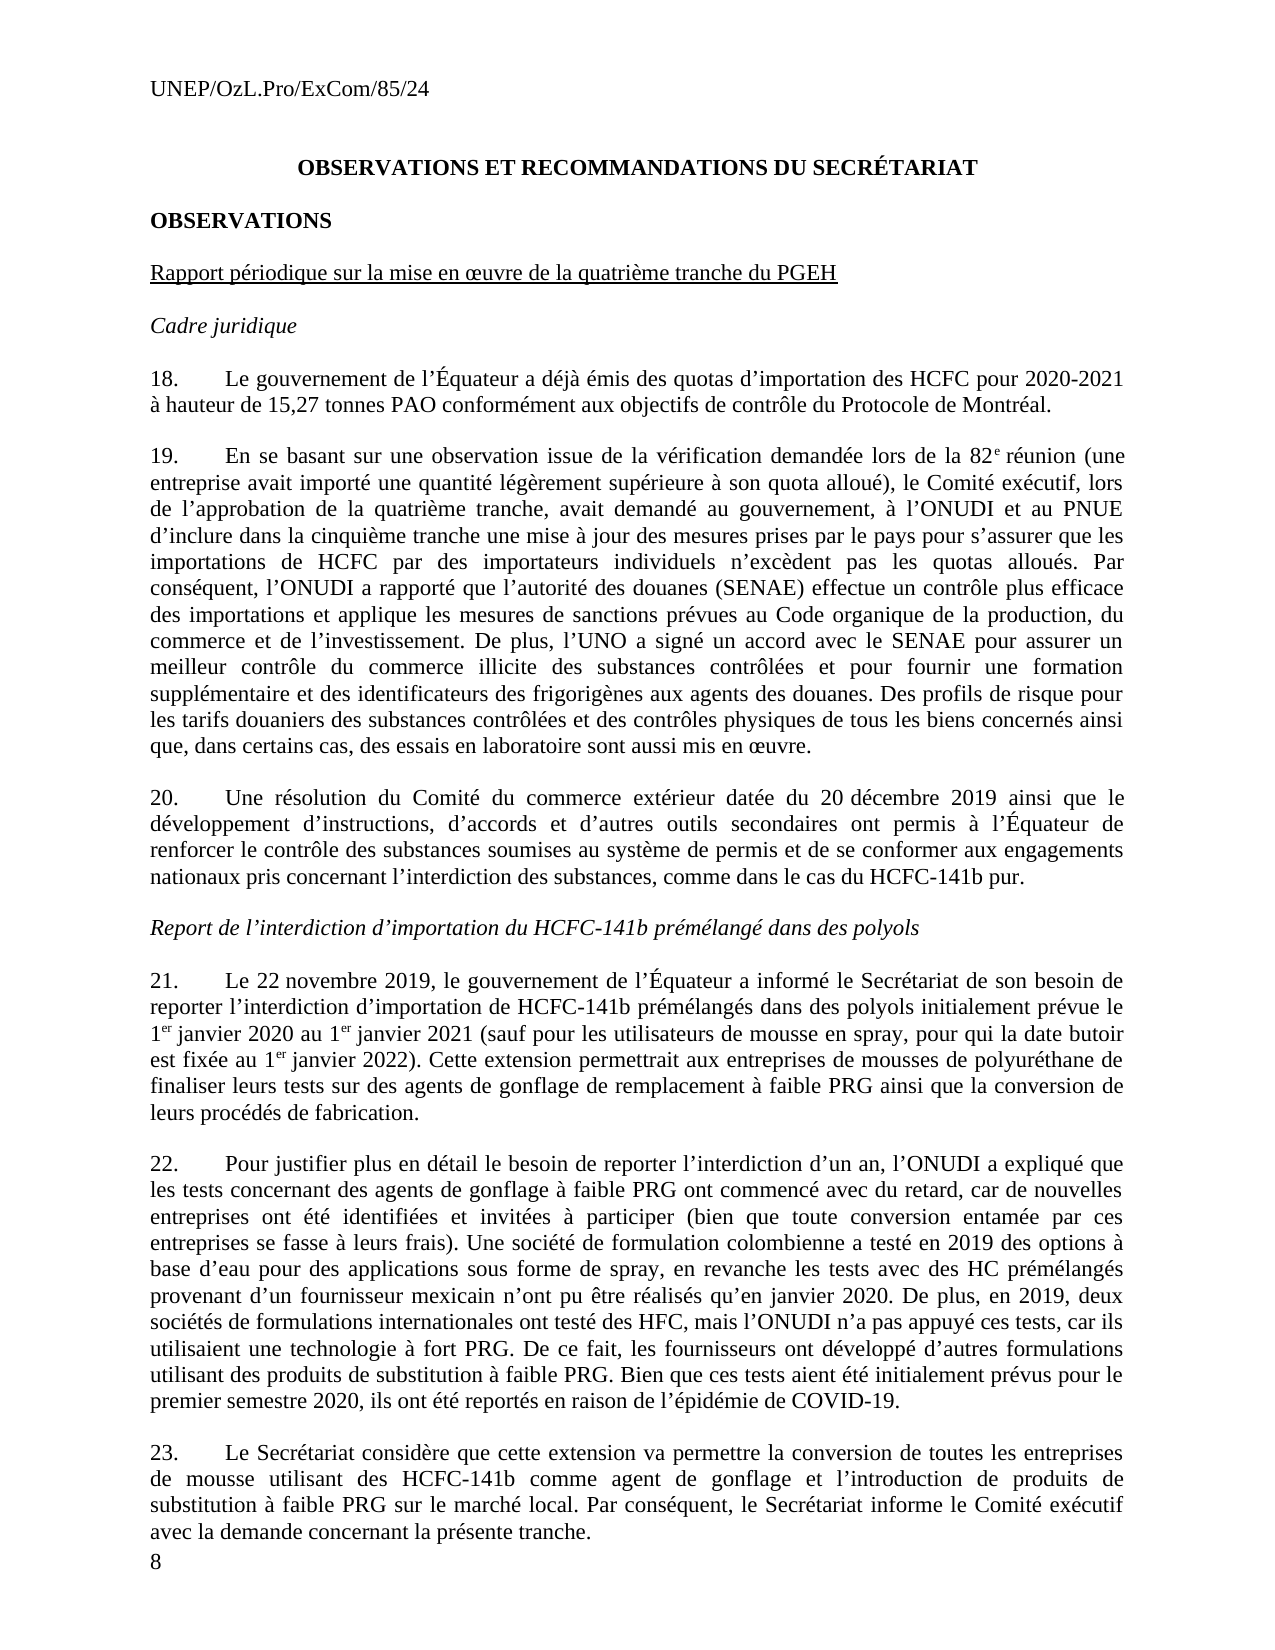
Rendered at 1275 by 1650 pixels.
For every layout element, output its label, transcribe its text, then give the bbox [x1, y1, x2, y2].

text OBSERVATIONS [150, 207, 1125, 233]
subtitle Le gouvernement de l’Équateur a déjà émis des quotas d’importation des HCFC pour 2020-2021 à hauteur de 15,27 tonnes PAO conformément aux objectifs de contrôle du Protocole de Montréal. [150, 365, 1125, 418]
text Cadre juridique [150, 312, 1125, 338]
subtitle Le Secrétariat considère que cette extension va permettre la conversion de toutes les entreprises de mousse utilisant des HCFC-141b comme agent de gonflage et l’introduction de produits de substitution à faible PRG sur le marché local. Par conséquent, le Secrétariat informe le Comité exécutif avec la demande concernant la présente tranche. [150, 1439, 1125, 1544]
subtitle Une résolution du Comité du commerce extérieur datée du 20 décembre 2019 ainsi que le développement d’instructions, d’accords et d’autres outils secondaires ont permis à l’Équateur de renforcer le contrôle des substances soumises au système de permis et de se conformer aux engagements nationaux pris concernant l’interdiction des substances, comme dans le cas du HCFC-141b pur. [150, 784, 1125, 889]
text OBSERVATIONS ET RECOMMANDATIONS DU SECRÉTARIAT [150, 154, 1125, 180]
subtitle En se basant sur une observation issue de la vérification demandée lors de la 82e réunion (une entreprise avait importé une quantité légèrement supérieure à son quota alloué), le Comité exécutif, lors de l’approbation de la quatrième tranche, avait demandé au gouvernement, à l’ONUDI et au PNUE d’inclure dans la cinquième tranche une mise à jour des mesures prises par le pays pour s’assurer que les importations de HCFC par des importateurs individuels n’excèdent pas les quotas alloués. Par conséquent, l’ONUDI a rapporté que l’autorité des douanes (SENAE) effectue un contrôle plus efficace des importations et applique les mesures de sanctions prévues au Code organique de la production, du commerce et de l’investissement. De plus, l’UNO a signé un accord avec le SENAE pour assurer un meilleur contrôle du commerce illicite des substances contrôlées et pour fournir une formation supplémentaire et des identificateurs des frigorigènes aux agents des douanes. Des profils de risque pour les tarifs douaniers des substances contrôlées et des contrôles physiques de tous les biens concernés ainsi que, dans certains cas, des essais en laboratoire sont aussi mis en œuvre. [150, 443, 1125, 759]
text Report de l’interdiction d’importation du HCFC-141b prémélangé dans des polyols [150, 914, 1125, 941]
subtitle Le 22 novembre 2019, le gouvernement de l’Équateur a informé le Secrétariat de son besoin de reporter l’interdiction d’importation de HCFC-141b prémélangés dans des polyols initialement prévue le 1er janvier 2020 au 1er janvier 2021 (sauf pour les utilisateurs de mousse en spray, pour qui la date butoir est fixée au 1er janvier 2022). Cette extension permettrait aux entreprises de mousses de polyuréthane de finaliser leurs tests sur des agents de gonflage de remplacement à faible PRG ainsi que la conversion de leurs procédés de fabrication. [150, 967, 1125, 1125]
subtitle Pour justifier plus en détail le besoin de reporter l’interdiction d’un an, l’ONUDI a expliqué que les tests concernant des agents de gonflage à faible PRG ont commencé avec du retard, car de nouvelles entreprises ont été identifiées et invitées à participer (bien que toute conversion entamée par ces entreprises se fasse à leurs frais). Une société de formulation colombienne a testé en 2019 des options à base d’eau pour des applications sous forme de spray, en revanche les tests avec des HC prémélangés provenant d’un fournisseur mexicain n’ont pu être réalisés qu’en janvier 2020. De plus, en 2019, deux sociétés de formulations internationales ont testé des HFC, mais l’ONUDI n’a pas appuyé ces tests, car ils utilisaient une technologie à fort PRG. De ce fait, les fournisseurs ont développé d’autres formulations utilisant des produits de substitution à faible PRG. Bien que ces tests aient été initialement prévus pour le premier semestre 2020, ils ont été reportés en raison de l’épidémie de COVID-19. [150, 1150, 1125, 1414]
text Rapport périodique sur la mise en œuvre de la quatrième tranche du PGEH [150, 259, 1125, 286]
